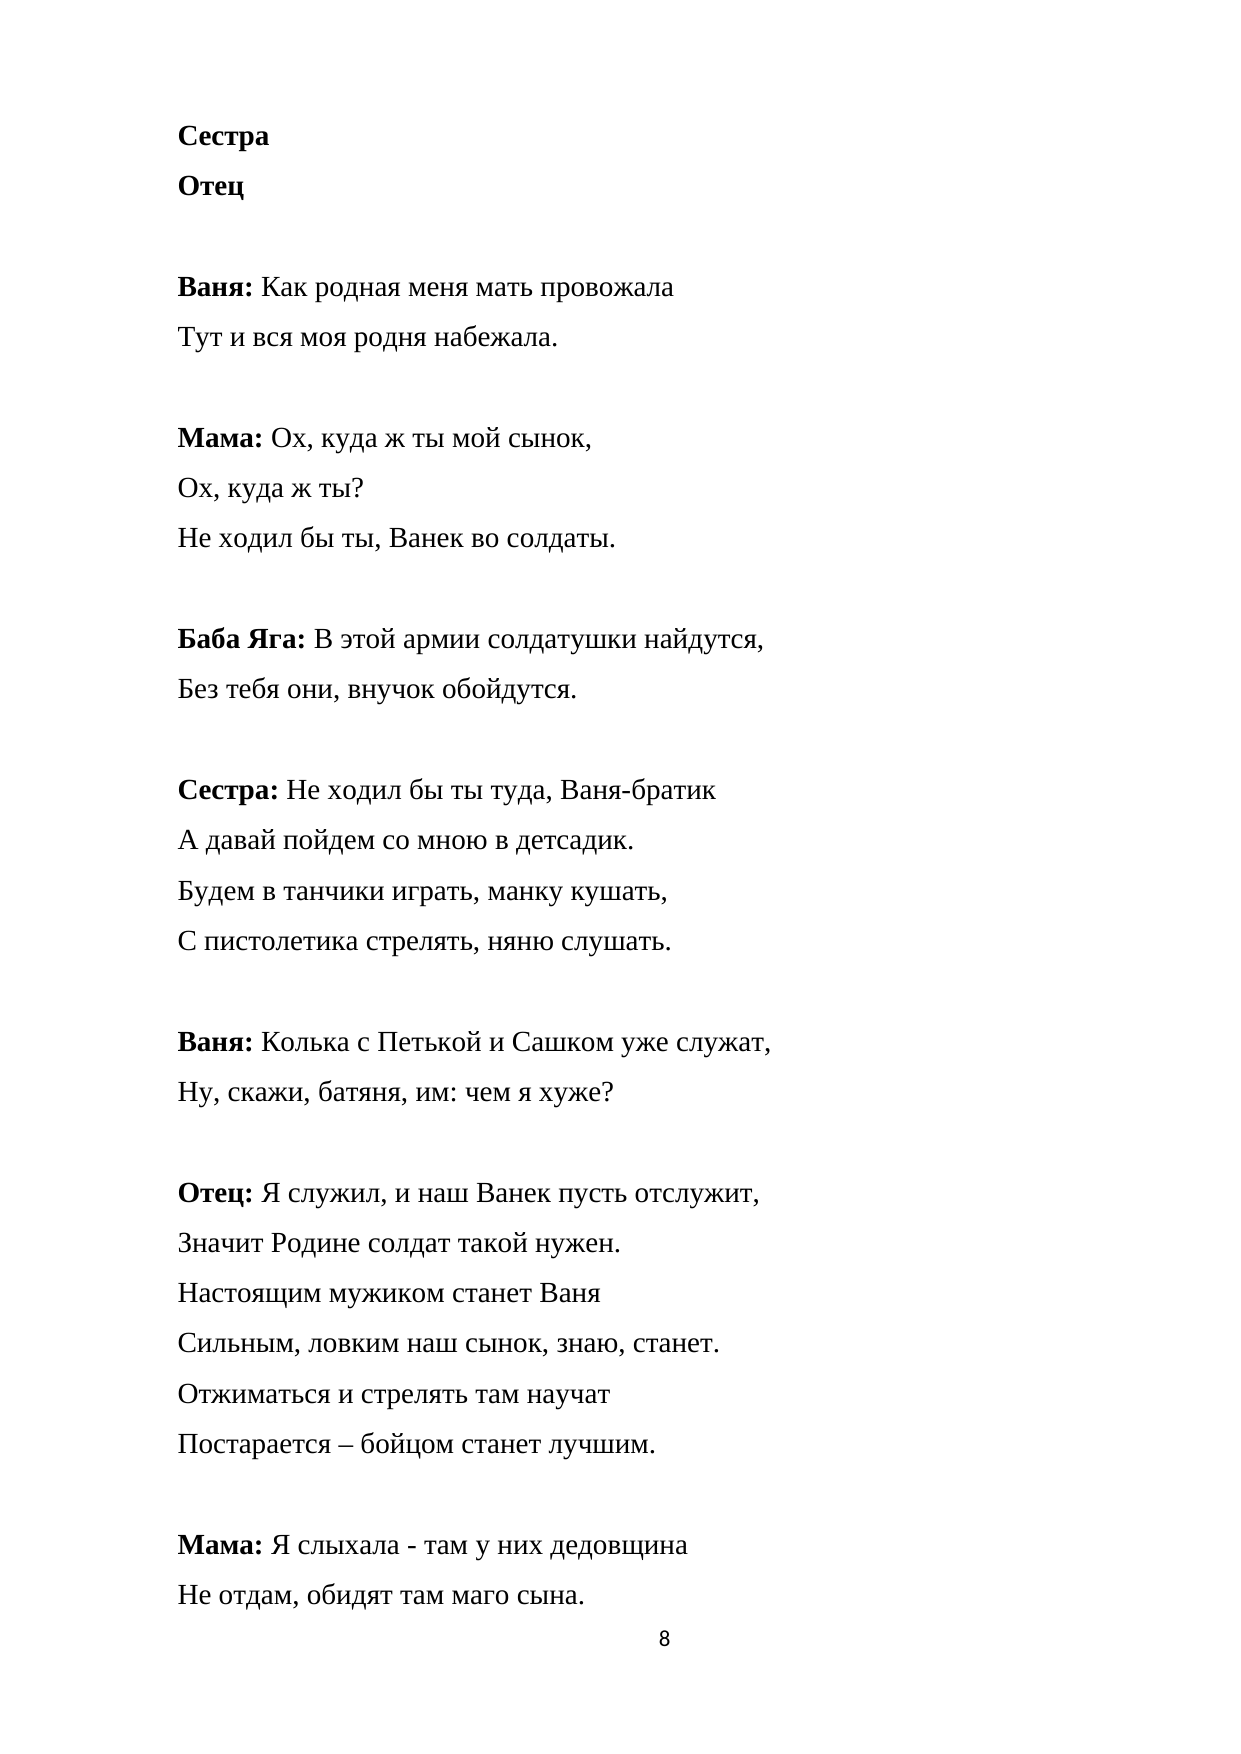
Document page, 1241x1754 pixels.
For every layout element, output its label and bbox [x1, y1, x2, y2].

text [177, 118, 1152, 1611]
